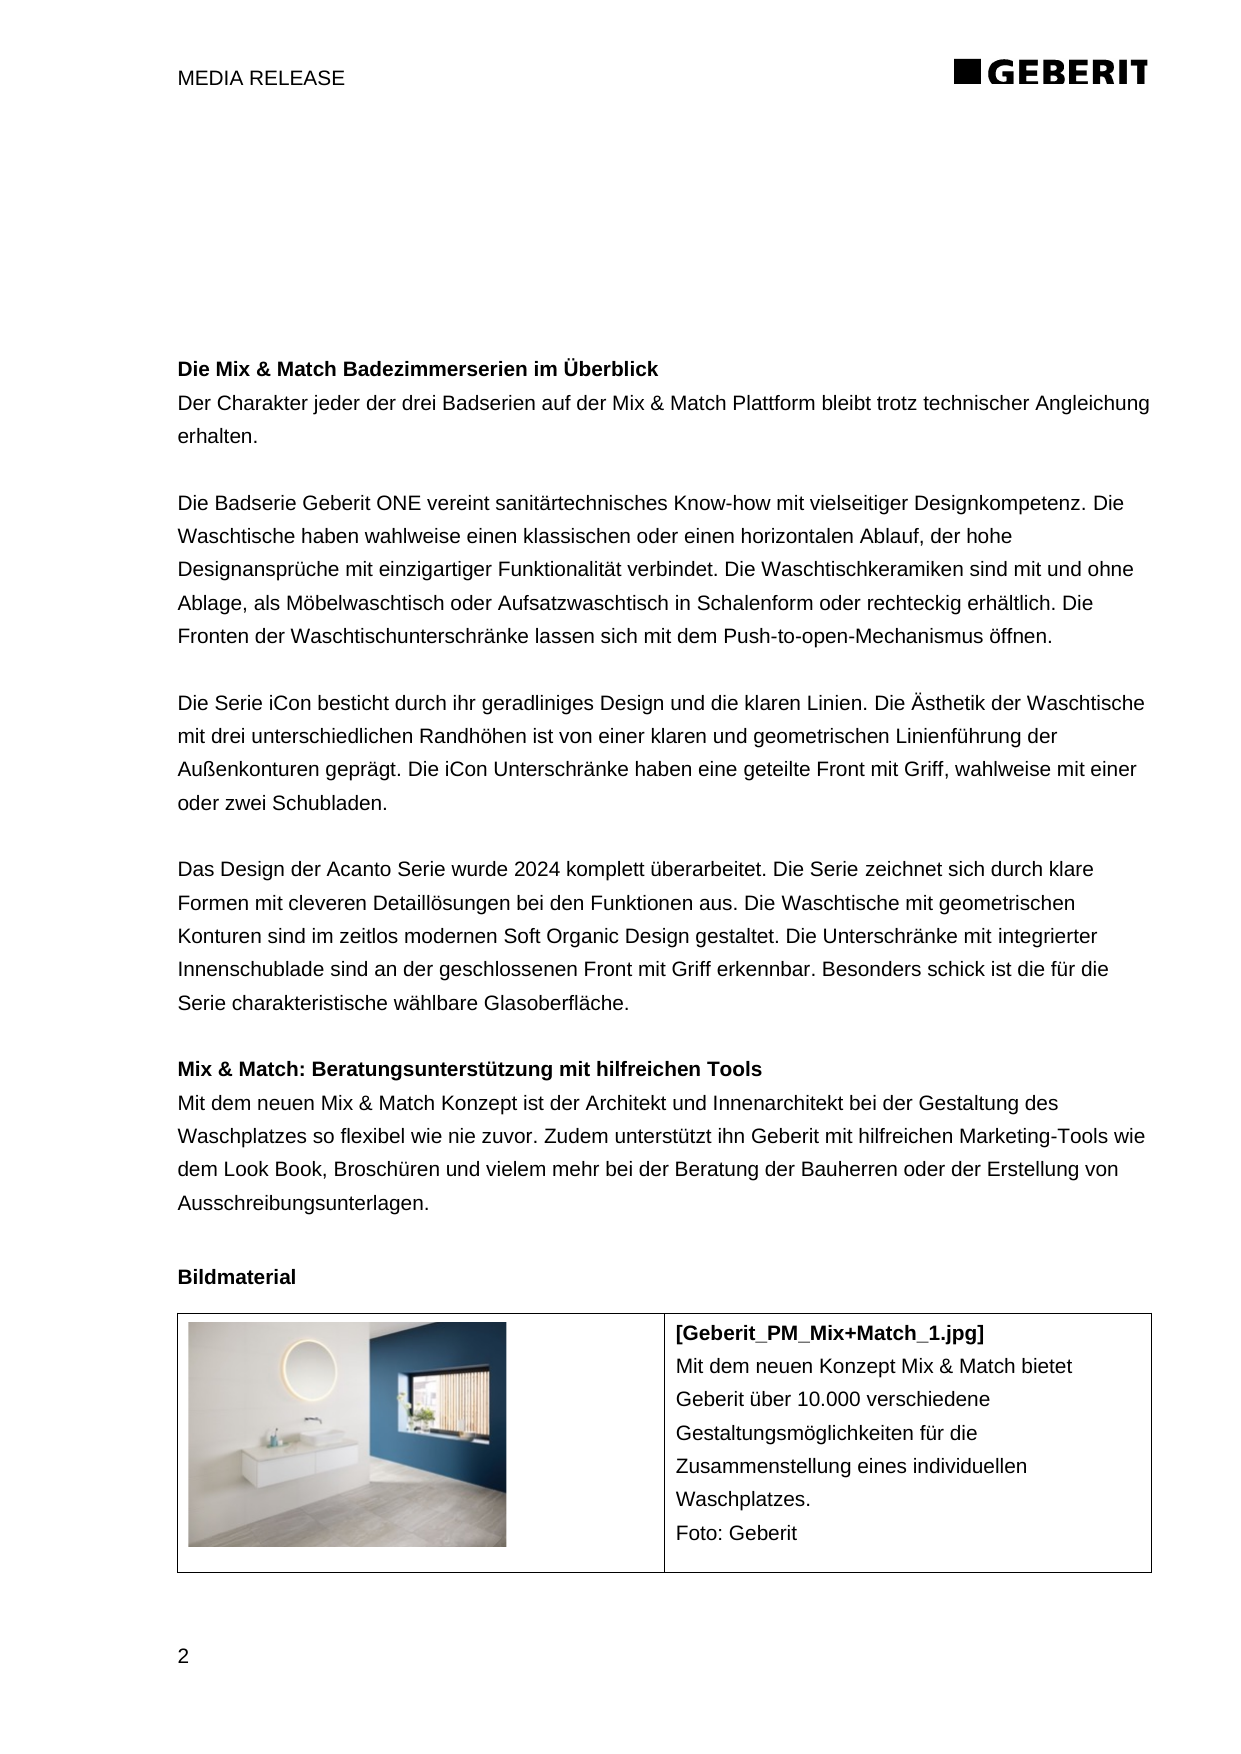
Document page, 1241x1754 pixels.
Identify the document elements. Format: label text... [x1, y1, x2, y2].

table_header [Geberit_PM_Mix+Match_1.jpg] Mit dem neuen Konzept Mix & Match bietet Geberit über 10.000 verschiedene Gestaltungsmöglichkeiten für die Zusammenstellung eines individuellen Waschplatzes. Foto: Geberit [665, 1314, 1151, 1572]
picture [953, 58, 1148, 84]
picture [188, 1322, 507, 1547]
text Die Serie iCon besticht durch ihr geradliniges Design und die klaren Linien. Die Ästhetik der Waschtische mit drei unterschiedlichen Randhöhen ist von einer klaren und geometrischen Linienführung der Außenkonturen geprägt. Die iCon Unterschränke haben eine geteilte Front mit Griff, wahlweise mit einer oder zwei Schubladen. [177, 683, 1152, 817]
text Mix & Match: Beratungsunterstützung mit hilfreichen Tools Mit dem neuen Mix & Match Konzept ist der Architekt und Innenarchitekt bei der Gestaltung des Waschplatzes so flexibel wie nie zuvor. Zudem unterstützt ihn Geberit mit hilfreichen Marketing-Tools wie dem Look Book, Broschüren und vielem mehr bei der Beratung der Bauherren oder der Erstellung von Ausschreibungsunterlagen. [177, 1050, 1152, 1217]
text Die Badserie Geberit ONE vereint sanitärtechnisches Know-how mit vielseitiger Designkompetenz. Die Waschtische haben wahlweise einen klassischen oder einen horizontalen Ablauf, der hohe Designansprüche mit einzigartiger Funktionalität verbindet. Die Waschtischkeramiken sind mit und ohne Ablage, als Möbelwaschtisch oder Aufsatzwaschtisch in Schalenform oder rechteckig erhältlich. Die Fronten der Waschtischunterschränke lassen sich mit dem Push-to-open-Mechanismus öffnen. [177, 483, 1152, 650]
text Die Mix & Match Badezimmerserien im Überblick Der Charakter jeder der drei Badserien auf der Mix & Match Plattform bleibt trotz technischer Angleichung erhalten. [177, 350, 1152, 450]
table_header [178, 1314, 664, 1572]
text Das Design der Acanto Serie wurde 2024 komplett überarbeitet. Die Serie zeichnet sich durch klare Formen mit cleveren Detaillösungen bei den Funktionen aus. Die Waschtische mit geometrischen Konturen sind im zeitlos modernen Soft Organic Design gestaltet. Die Unterschränke mit integrierter Innenschublade sind an der geschlossenen Front mit Griff erkennbar. Besonders schick ist die für die Serie charakteristische wählbare Glasoberfläche. [177, 850, 1152, 1017]
text Bildmaterial [177, 1264, 1152, 1312]
